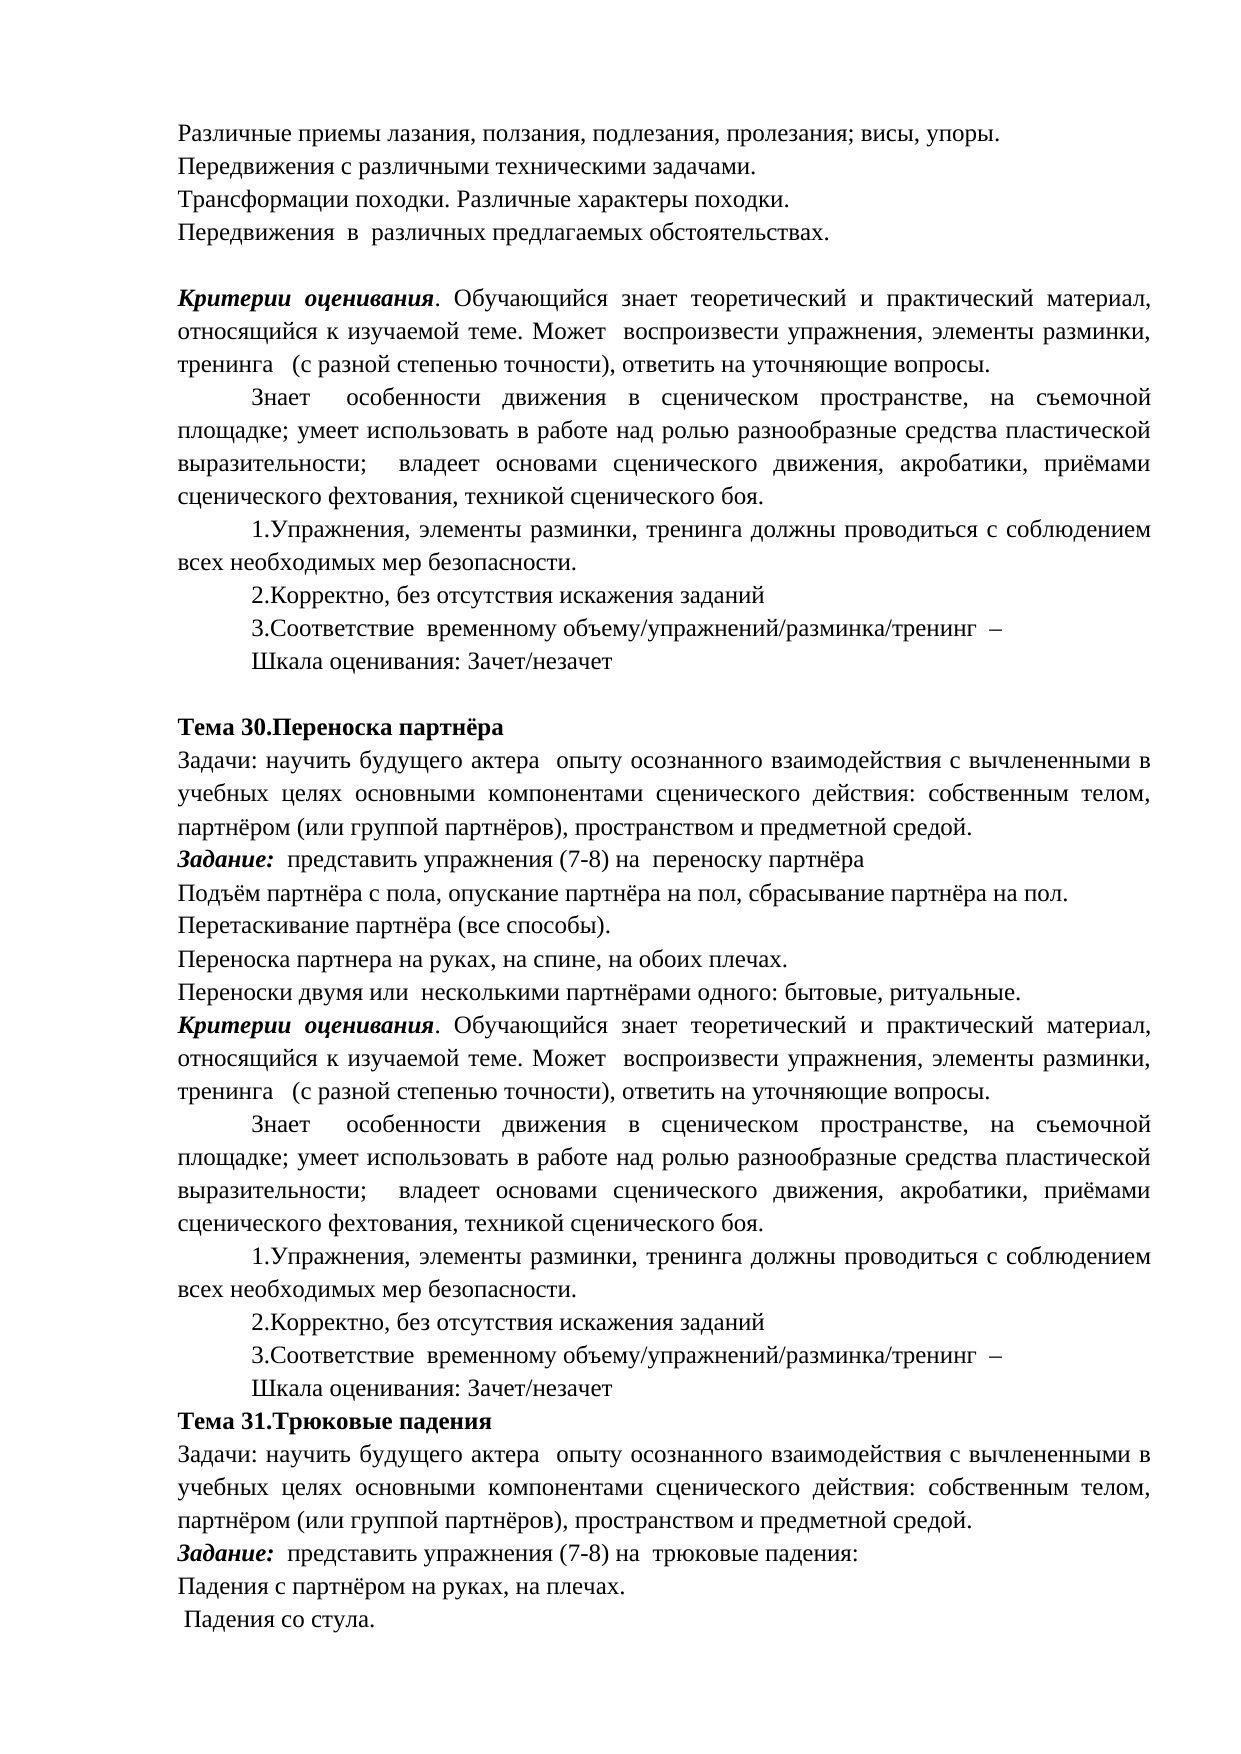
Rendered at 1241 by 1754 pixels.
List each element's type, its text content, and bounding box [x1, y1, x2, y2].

text Падения с партнёром на руках, на плечах. [177, 1571, 1152, 1600]
text Падения со стула. [177, 1604, 1152, 1633]
text Тема 30.Переноска партнёра [177, 712, 1152, 741]
text Переноски двумя или несколькими партнёрами одного: бытовые, ритуальные. [177, 977, 1152, 1005]
text Задачи: научить будущего актера опыту осознанного взаимодействия с вычлененными в учебных целях основными компонентами сценического действия: собственным телом, партнёром (или группой партнёров), пространством и предметной средой. [177, 746, 1152, 840]
text Трансформации походки. Различные характеры походки. [177, 184, 1152, 213]
text 1.Упражнения, элементы разминки, тренинга должны проводиться с соблюдением всех необходимых мер безопасности. [177, 1241, 1152, 1303]
text Перетаскивание партнёра (все способы). [177, 911, 1152, 939]
text Задание: представить упражнения (7-8) на переноску партнёра [177, 844, 1152, 873]
text Критерии оценивания. Обучающийся знает теоретический и практический материал, относящийся к изучаемой теме. Может воспроизвести упражнения, элементы разминки, тренинга (с разной степенью точности), ответить на уточняющие вопросы. [177, 283, 1152, 378]
text Различные приемы лазания, ползания, подлезания, пролезания; висы, упоры. [177, 118, 1152, 147]
text Переноска партнера на руках, на спине, на обоих плечах. [177, 944, 1152, 972]
text 2.Корректно, без отсутствия искажения заданий [177, 1307, 1152, 1336]
text 2.Корректно, без отсутствия искажения заданий [177, 580, 1152, 609]
text 1.Упражнения, элементы разминки, тренинга должны проводиться с соблюдением всех необходимых мер безопасности. [177, 514, 1152, 576]
text Передвижения с различными техническими задачами. [177, 151, 1152, 180]
text 3.Соответствие временному объему/упражнений/разминка/тренинг – [177, 1340, 1152, 1369]
text Критерии оценивания. Обучающийся знает теоретический и практический материал, относящийся к изучаемой теме. Может воспроизвести упражнения, элементы разминки, тренинга (с разной степенью точности), ответить на уточняющие вопросы. [177, 1010, 1152, 1104]
text Задание: представить упражнения (7-8) на трюковые падения: [177, 1538, 1152, 1567]
text 3.Соответствие временному объему/упражнений/разминка/тренинг – [177, 613, 1152, 642]
text Шкала оценивания: Зачет/незачет [177, 1373, 1152, 1402]
text Подъём партнёра с пола, опускание партнёра на пол, сбрасывание партнёра на пол. [177, 878, 1152, 906]
text Шкала оценивания: Зачет/незачет [177, 646, 1152, 675]
text Задачи: научить будущего актера опыту осознанного взаимодействия с вычлененными в учебных целях основными компонентами сценического действия: собственным телом, партнёром (или группой партнёров), пространством и предметной средой. [177, 1439, 1152, 1534]
text Тема 31.Трюковые падения [177, 1406, 1152, 1435]
text Передвижения в различных предлагаемых обстоятельствах. [177, 217, 1152, 246]
